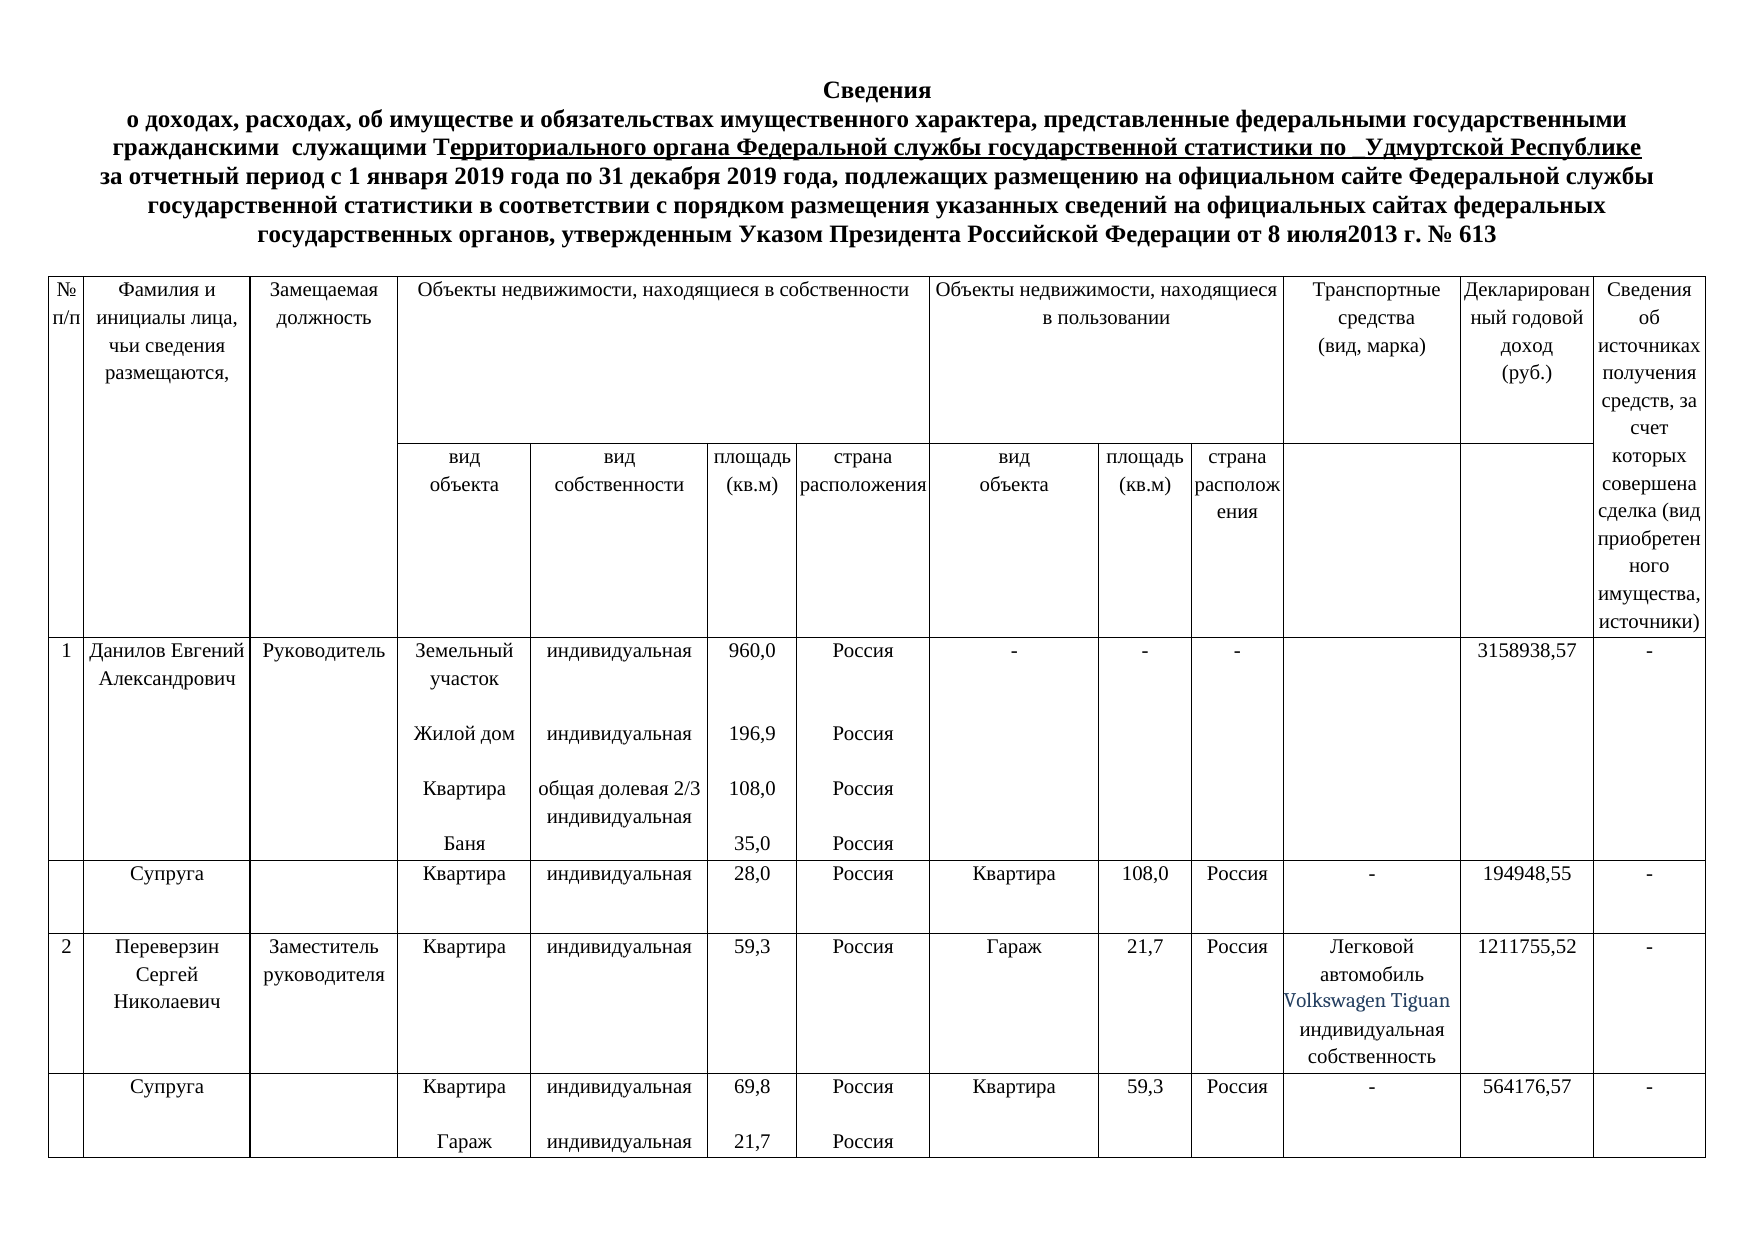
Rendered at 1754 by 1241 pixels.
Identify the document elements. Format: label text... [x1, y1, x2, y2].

table_cell - [930, 638, 1098, 859]
table_cell индивидуальная [531, 934, 707, 1072]
table_cell Гараж [930, 934, 1098, 1072]
table_cell Супруга [84, 1074, 249, 1157]
table_cell вид объекта [930, 444, 1098, 637]
table_cell 59,3 [708, 934, 796, 1072]
table_cell Супруга [84, 861, 249, 933]
table_header Объекты недвижимости, находящиеся в собственности [398, 277, 929, 443]
table_cell Россия [1192, 934, 1283, 1072]
table_cell [251, 861, 397, 933]
table_cell 564176,57 [1461, 1074, 1593, 1157]
table_cell Переверзин Сергей Николаевич [84, 934, 249, 1072]
table_cell [1284, 444, 1460, 637]
table_cell Квартира [930, 861, 1098, 933]
table_cell Россия [1192, 1074, 1283, 1157]
table_header Замещаемая должность [251, 277, 397, 637]
table_cell вид собственности [531, 444, 707, 637]
table_cell Квартира [398, 861, 530, 933]
table_cell - [1284, 1074, 1460, 1157]
table_cell площадь (кв.м) [708, 444, 796, 637]
table_header Фамилия и инициалы лица, чьи сведения размещаются, [84, 277, 249, 637]
table_cell Квартира [398, 934, 530, 1072]
table_cell [1284, 638, 1460, 859]
table_cell Россия [797, 861, 929, 933]
table_cell 21,7 [1099, 934, 1191, 1072]
table_cell Квартира [930, 1074, 1098, 1157]
table_cell - [1594, 934, 1705, 1072]
table_cell вид объекта [398, 444, 530, 637]
table_header № п/п [49, 277, 83, 637]
text о доходах, расходах, об имуществе и обязательствах имущественного характера, представленные федеральными государственными гражданскими служащими Территориального органа Федеральной службы государственной статистики по _Удмуртской Республике [75, 104, 1679, 161]
table_cell 960,0 196,9 108,0 35,0 [708, 638, 796, 859]
table_cell страна расположения [1192, 444, 1283, 637]
table_cell - [1099, 638, 1191, 859]
table_cell 2 [49, 934, 83, 1072]
table_header Транспортные средства (вид, марка) [1284, 277, 1460, 443]
table_cell - [1594, 638, 1705, 859]
table_cell 69,8 21,7 [708, 1074, 796, 1157]
table_cell - [1284, 861, 1460, 933]
table_cell индивидуальная индивидуальная [531, 1074, 707, 1157]
table_cell страна расположения [797, 444, 929, 637]
table_cell [49, 1074, 83, 1157]
table_cell площадь (кв.м) [1099, 444, 1191, 637]
table_cell [49, 861, 83, 933]
table_cell индивидуальная [531, 861, 707, 933]
text Сведения [75, 75, 1679, 104]
table_cell 1211755,52 [1461, 934, 1593, 1072]
table_cell Россия Россия [797, 1074, 929, 1157]
table_cell Руководитель [251, 638, 397, 859]
table_cell 3158938,57 [1461, 638, 1593, 859]
table_cell - [1594, 1074, 1705, 1157]
table_cell Заместитель руководителя [251, 934, 397, 1072]
table_cell [1461, 444, 1593, 637]
table_header Декларированный годовой доход (руб.) [1461, 277, 1593, 443]
table_cell Легковой автомобиль Volkswagen Tiguan индивидуальная собственность [1284, 934, 1460, 1072]
table_cell 108,0 [1099, 861, 1191, 933]
table_cell Россия [1192, 861, 1283, 933]
table_cell Земельный участок Жилой дом Квартира Баня [398, 638, 530, 859]
table_cell - [1192, 638, 1283, 859]
table_header Сведения об источниках получения средств, за счет которых совершена сделка (вид приобретенного имущества, источники) [1594, 277, 1705, 637]
table_cell Данилов Евгений Александрович [84, 638, 249, 859]
table_cell 1 [49, 638, 83, 859]
table_cell 59,3 [1099, 1074, 1191, 1157]
table_cell индивидуальная индивидуальная общая долевая 2/3 индивидуальная [531, 638, 707, 859]
table_cell 194948,55 [1461, 861, 1593, 933]
table_cell Россия Россия Россия Россия [797, 638, 929, 859]
table_cell Россия [797, 934, 929, 1072]
table_cell - [1594, 861, 1705, 933]
table_cell Квартира Гараж [398, 1074, 530, 1157]
table_cell [251, 1074, 397, 1157]
table_header Объекты недвижимости, находящиеся в пользовании [930, 277, 1283, 443]
text за отчетный период с 1 января 2019 года по 31 декабря 2019 года, подлежащих размещению на официальном сайте Федеральной службы государственной статистики в соответствии с порядком размещения указанных сведений на официальных сайтах федеральных государственных органов, утвержденным Указом Президента Российской Федерации от 8 июля. № 613 [75, 161, 1679, 247]
table_cell 28,0 [708, 861, 796, 933]
